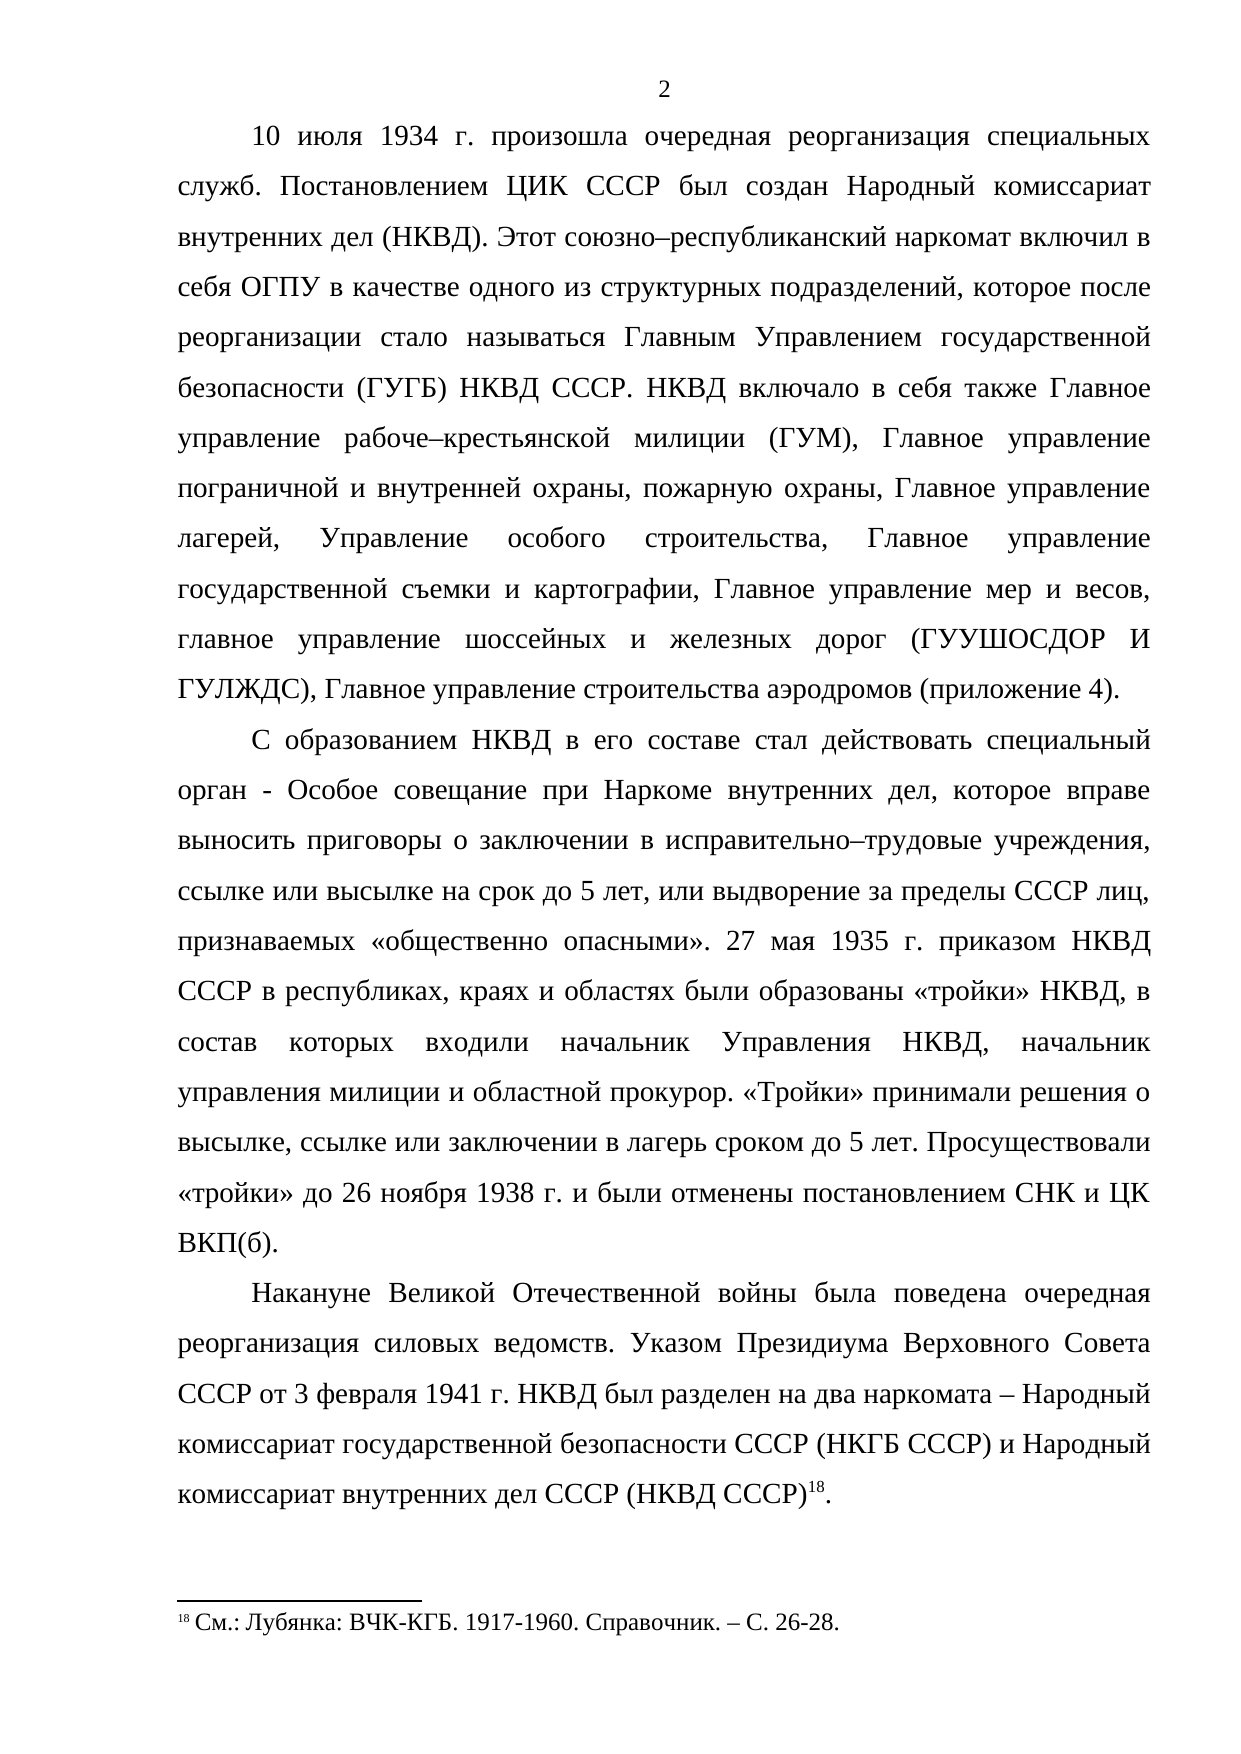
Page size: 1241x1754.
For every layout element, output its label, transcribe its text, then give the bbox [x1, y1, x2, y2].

text Накануне Великой Отечественной войны была поведена очередная реорганизация силовых ведомств. Указом Президиума Верховного Совета СССР от 3 февраля 1941 г. НКВД был разделен на два наркомата – Народный комиссариат государственной безопасности СССР (НКГБ СССР) и Народный комиссариат внутренних дел СССР (НКВД СССР). [177, 1275, 1152, 1510]
text С образованием НКВД в его составе стал действовать специальный орган - Особое совещание при Наркоме внутренних дел, которое вправе выносить приговоры о заключении в исправительно–трудовые учреждения, ссылке или высылке на срок до 5 лет, или выдворение за пределы СССР лиц, признаваемых «общественно опасными». 27 мая 1935 г. приказом НКВД СССР в республиках, краях и областях были образованы «тройки» НКВД, в состав которых входили начальник Управления НКВД, начальник управления милиции и областной прокурор. «Тройки» принимали решения о высылке, ссылке или заключении в лагерь сроком до 5 лет. Просуществовали «тройки» до 26 ноября 1938 г. и были отменены постановлением СНК и ЦК ВКП(б). [177, 722, 1152, 1258]
text 10 июля 1934 г. произошла очередная реорганизация специальных служб. Постановлением ЦИК СССР был создан Народный комиссариат внутренних дел (НКВД). Этот союзно–республиканский наркомат включил в себя ОГПУ в качестве одного из структурных подразделений, которое после реорганизации стало называться Главным Управлением государственной безопасности (ГУГБ) НКВД СССР. НКВД включало в себя также Главное управление рабоче–крестьянской милиции (ГУМ), Главное управление пограничной и внутренней охраны, пожарную охраны, Главное управление лагерей, Управление особого строительства, Главное управление государственной съемки и картографии, Главное управление мер и весов, главное управление шоссейных и железных дорог (ГУУШОСДОР И ГУЛЖДС), Главное управление строительства аэродромов (приложение 4). [177, 118, 1152, 705]
